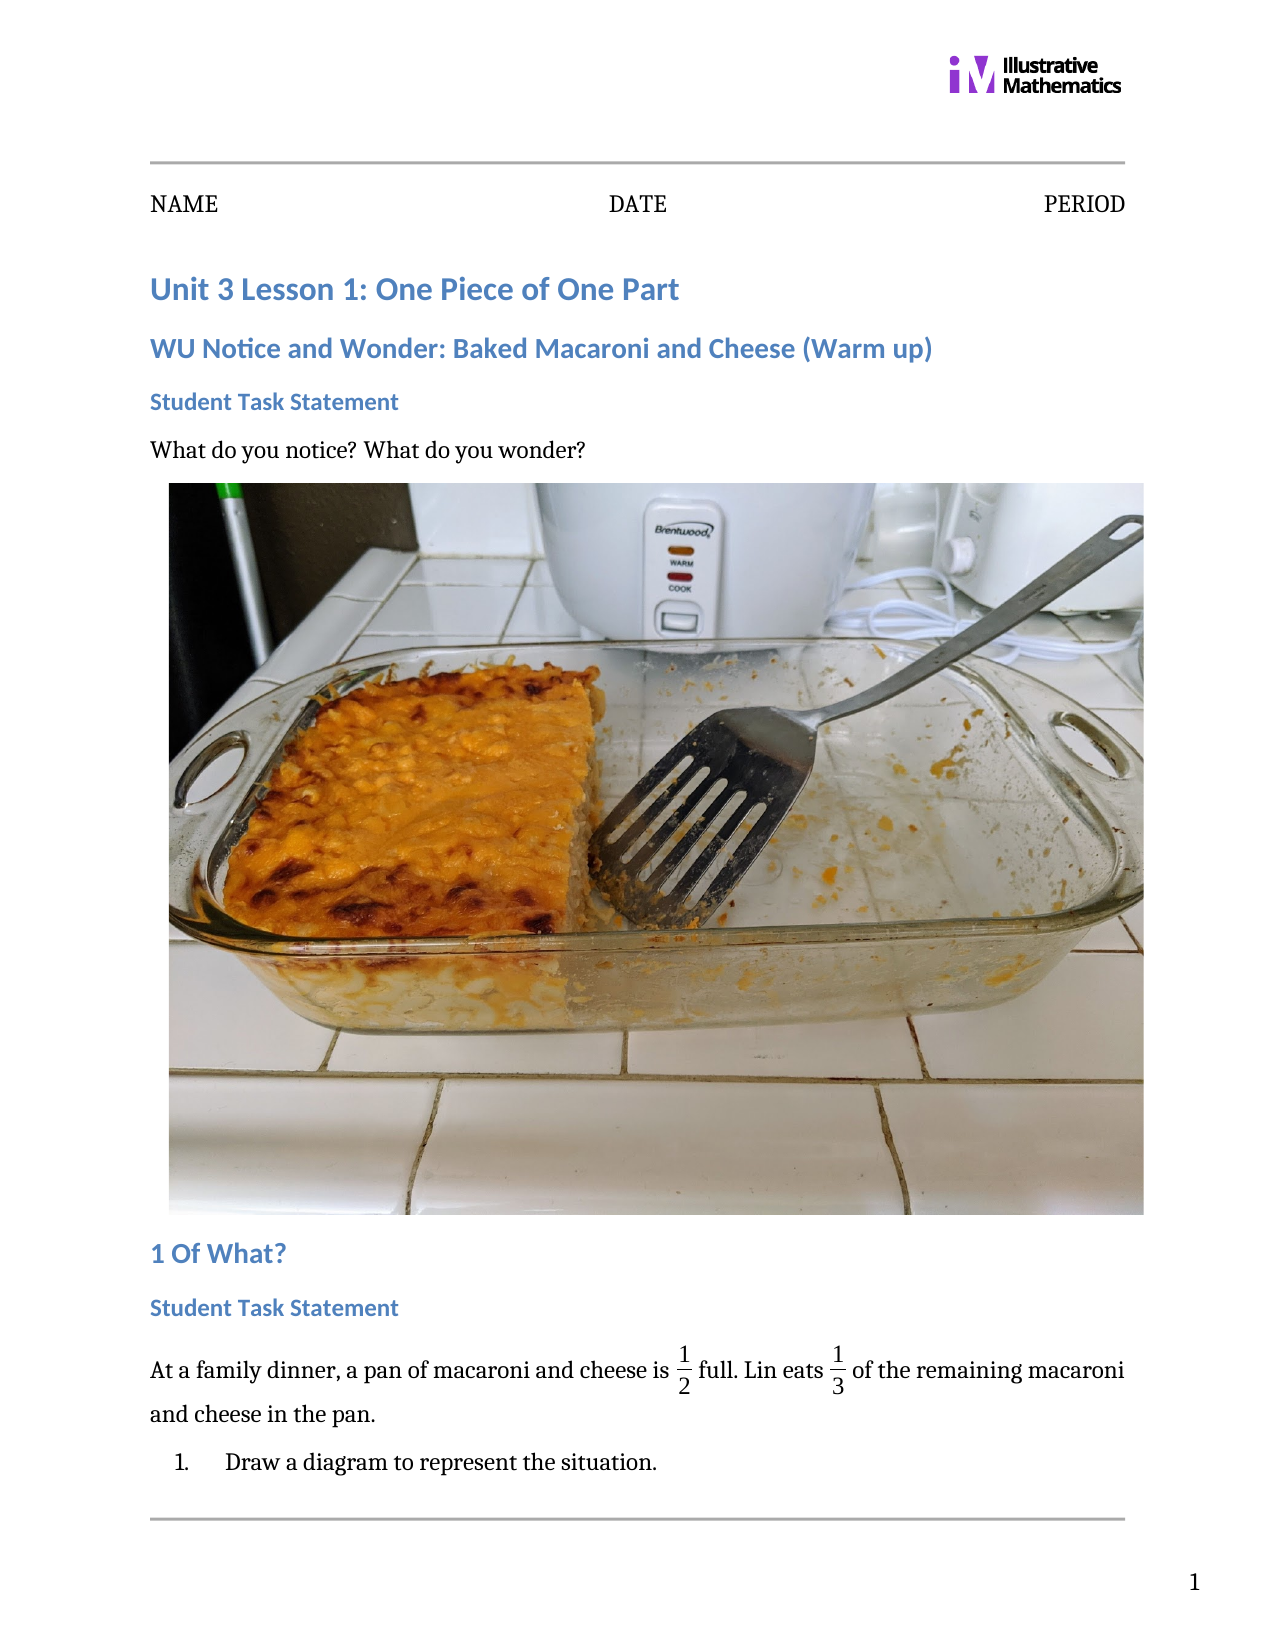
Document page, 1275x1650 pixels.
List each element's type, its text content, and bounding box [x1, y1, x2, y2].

text What do you notice? What do you wonder? [150, 436, 1125, 464]
subtitle 1 Of What? [150, 1235, 1125, 1271]
picture [168, 483, 1144, 1215]
list Draw a diagram to represent the situation. [175, 1447, 1125, 1476]
subtitle WU Notice and Wonder: Baked Macaroni and Cheese (Warm up) [150, 330, 1125, 366]
picture [949, 55, 1121, 93]
subtitle Student Task Statement [150, 386, 1125, 417]
subtitle Unit 3 Lesson 1: One Piece of One Part [150, 268, 1125, 309]
subtitle Student Task Statement [150, 1292, 1125, 1322]
text At a family dinner, a pan of macaroni and cheese is full. Lin eats of the remaining macaroni and cheese in the pan. [150, 1341, 1125, 1429]
